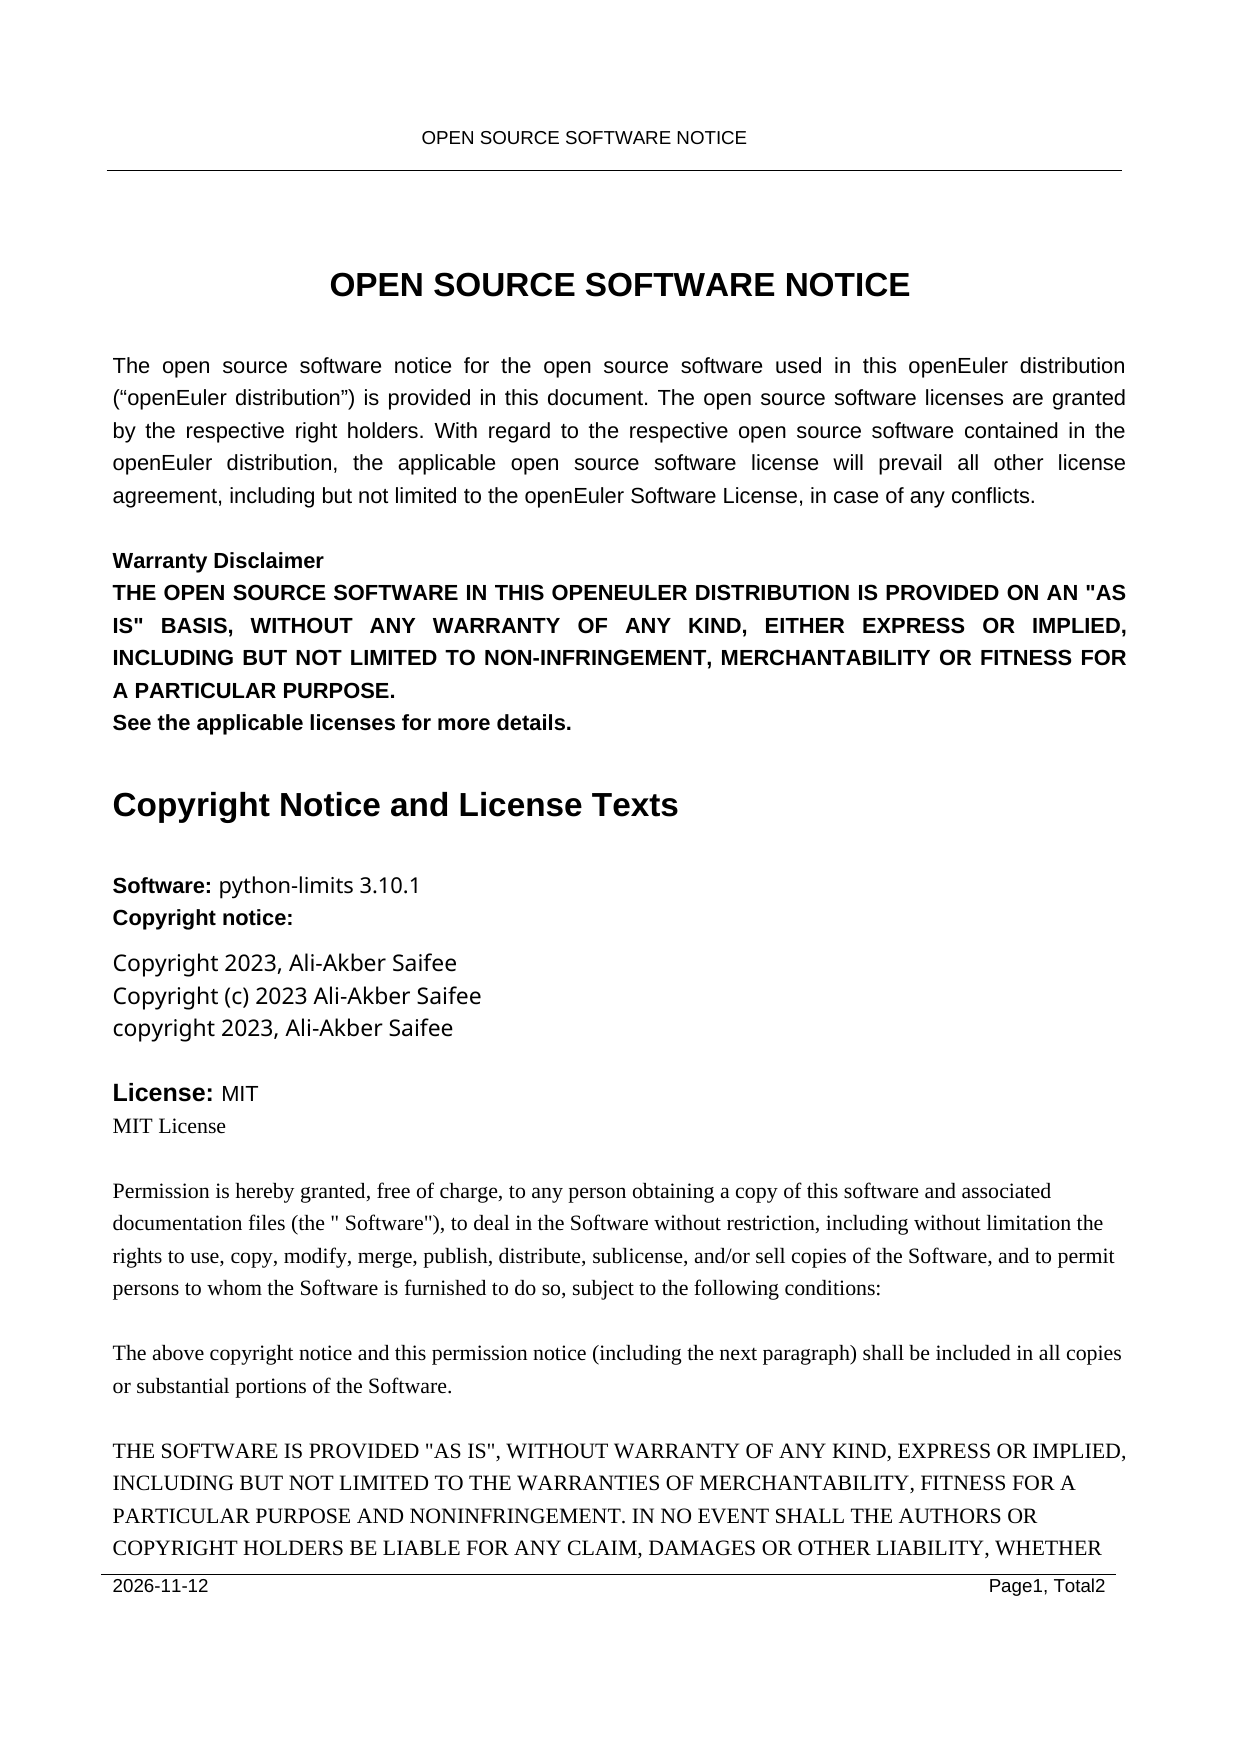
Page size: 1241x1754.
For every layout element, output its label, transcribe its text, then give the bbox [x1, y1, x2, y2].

text THE OPEN SOURCE SOFTWARE IN THIS OPENEULER DISTRIBUTION IS PROVIDED ON AN "AS IS" BASIS, WITHOUT ANY WARRANTY OF ANY KIND, EITHER EXPRESS OR IMPLIED, INCLUDING BUT NOT LIMITED TO NON-INFRINGEMENT, MERCHANTABILITY OR FITNESS FOR A PARTICULAR PURPOSE. See the applicable licenses for more details. [112, 576, 1128, 739]
text Copyright Notice and License Texts [112, 771, 1128, 836]
text Copyright 2023, Ali-Akber Saifee Copyright (c) 2023 Ali-Akber Saifee copyright 2023, Ali-Akber Saifee [112, 947, 1128, 1077]
text License: MIT [112, 1077, 1128, 1109]
text Copyright notice: [112, 901, 1128, 934]
text The open source software notice for the open source software used in this openEuler distribution (“openEuler distribution”) is provided in this document. The open source software licenses are granted by the respective right holders. With regard to the respective open source software contained in the openEuler distribution, the applicable open source software license will prevail all other license agreement, including but not limited to the openEuler Software License, in case of any conflicts. [112, 349, 1128, 511]
title Software: python-limits 3.10.1 [112, 869, 1128, 901]
text OPEN SOURCE SOFTWARE NOTICE [112, 251, 1128, 316]
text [112, 1109, 1128, 1564]
text Warranty Disclaimer [112, 544, 1128, 576]
